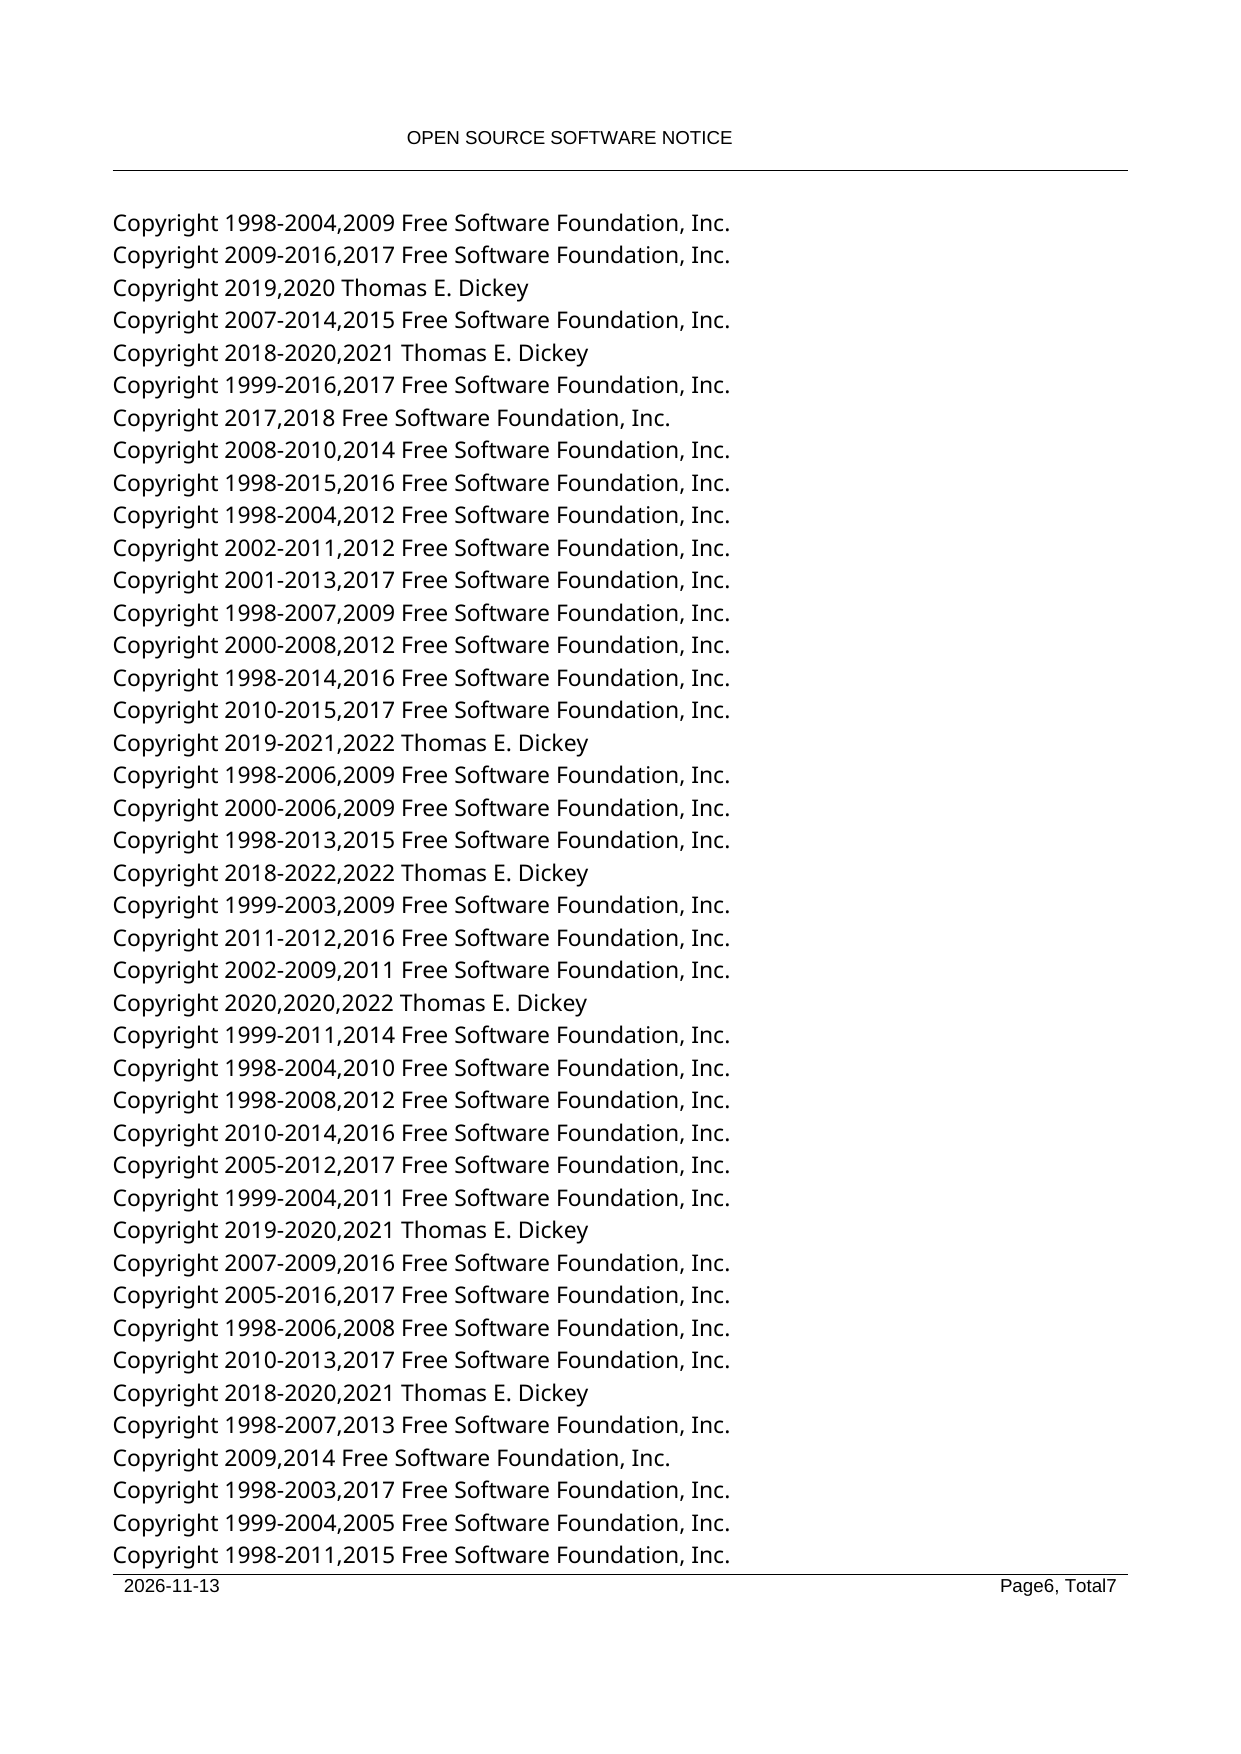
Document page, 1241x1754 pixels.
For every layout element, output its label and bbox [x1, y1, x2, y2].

text [112, 206, 1128, 1571]
